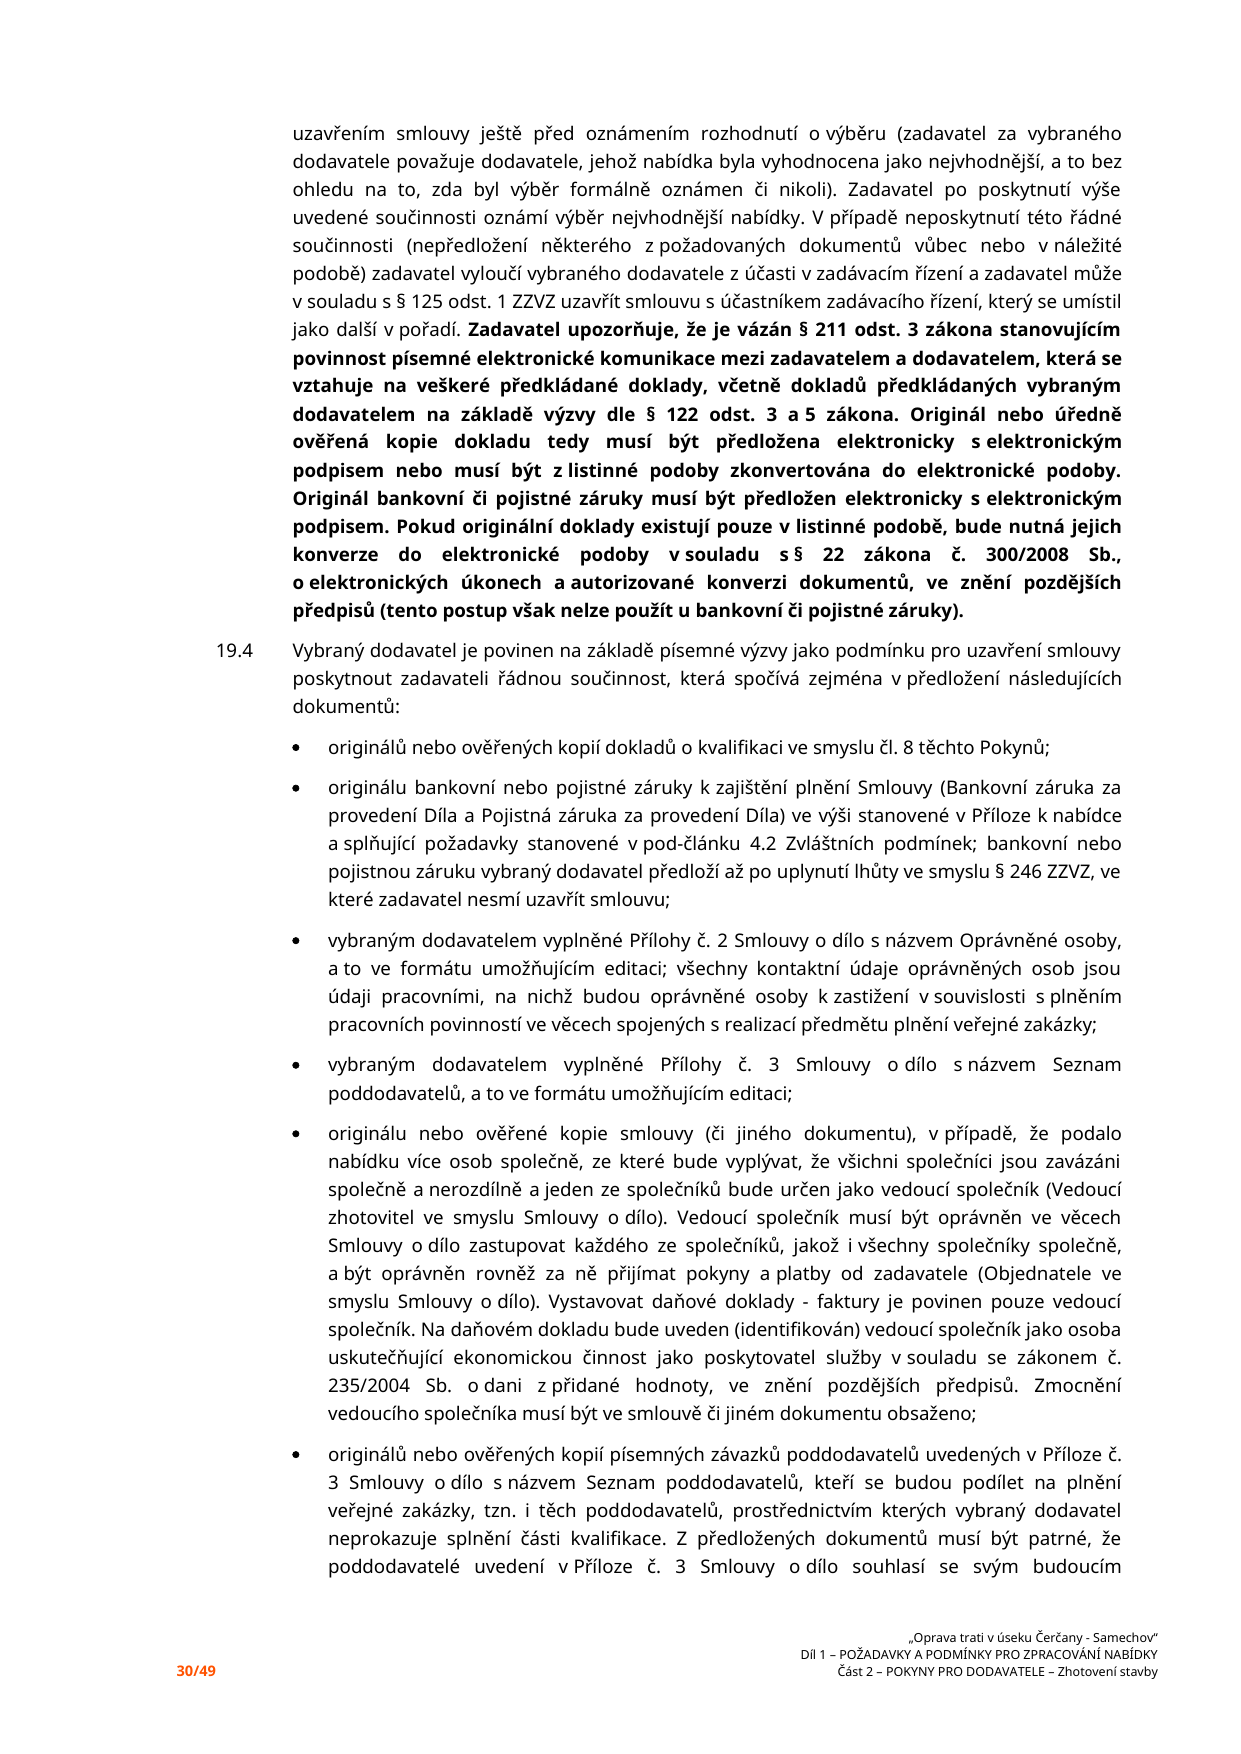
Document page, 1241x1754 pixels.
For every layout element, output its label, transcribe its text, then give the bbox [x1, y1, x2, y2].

text originálu nebo ověřené kopie smlouvy (či jiného dokumentu), v případě, že podalo nabídku více osob společně, ze které bude vyplývat, že všichni společníci jsou zavázáni společně a nerozdílně a jeden ze společníků bude určen jako vedoucí společník (Vedoucí zhotovitel ve smyslu Smlouvy o dílo). Vedoucí společník musí být oprávněn ve věcech Smlouvy o dílo zastupovat každého ze společníků, jakož i všechny společníky společně, a být oprávněn rovněž za ně přijímat pokyny a platby od zadavatele (Objednatele ve smyslu Smlouvy o dílo). Vystavovat daňové doklady - faktury je povinen pouze vedoucí společník. Na daňovém dokladu bude uveden (identifikován) vedoucí společník jako osoba uskutečňující ekonomickou činnost jako poskytovatel služby v souladu se zákonem č. 235/2004 Sb. o dani z přidané hodnoty, ve znění pozdějších předpisů. Zmocnění vedoucího společníka musí být ve smlouvě či jiném dokumentu obsaženo; [292, 1120, 1122, 1426]
text originálu bankovní nebo pojistné záruky k zajištění plnění Smlouvy (Bankovní záruka za provedení Díla a Pojistná záruka za provedení Díla) ve výši stanovené v Příloze k nabídce a splňující požadavky stanovené v pod-článku 4.2 Zvláštních podmínek; bankovní nebo pojistnou záruku vybraný dodavatel předloží až po uplynutí lhůty ve smyslu § 246 ZZVZ, ve které zadavatel nesmí uzavřít smlouvu; [292, 774, 1122, 912]
text Vybraný dodavatel je povinen na základě písemné výzvy jako podmínku pro uzavření smlouvy poskytnout zadavateli řádnou součinnost, která spočívá zejména v předložení následujících dokumentů: [216, 637, 1122, 719]
text vybraným dodavatelem vyplněné Přílohy č. 2 Smlouvy o dílo s názvem Oprávněné osoby, a to ve formátu umožňujícím editaci; všechny kontaktní údaje oprávněných osob jsou údaji pracovními, na nichž budou oprávněné osoby k zastižení v souvislosti s plněním pracovních povinností ve věcech spojených s realizací předmětu plnění veřejné zakázky; [292, 927, 1122, 1037]
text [216, 121, 1122, 622]
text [292, 1441, 1122, 1579]
text vybraným dodavatelem vyplněné Přílohy č. 3 Smlouvy o dílo s názvem Seznam poddodavatelů, a to ve formátu umožňujícím editaci; [292, 1052, 1122, 1105]
text originálů nebo ověřených kopií dokladů o kvalifikaci ve smyslu čl. 8 těchto Pokynů; [292, 734, 1122, 759]
